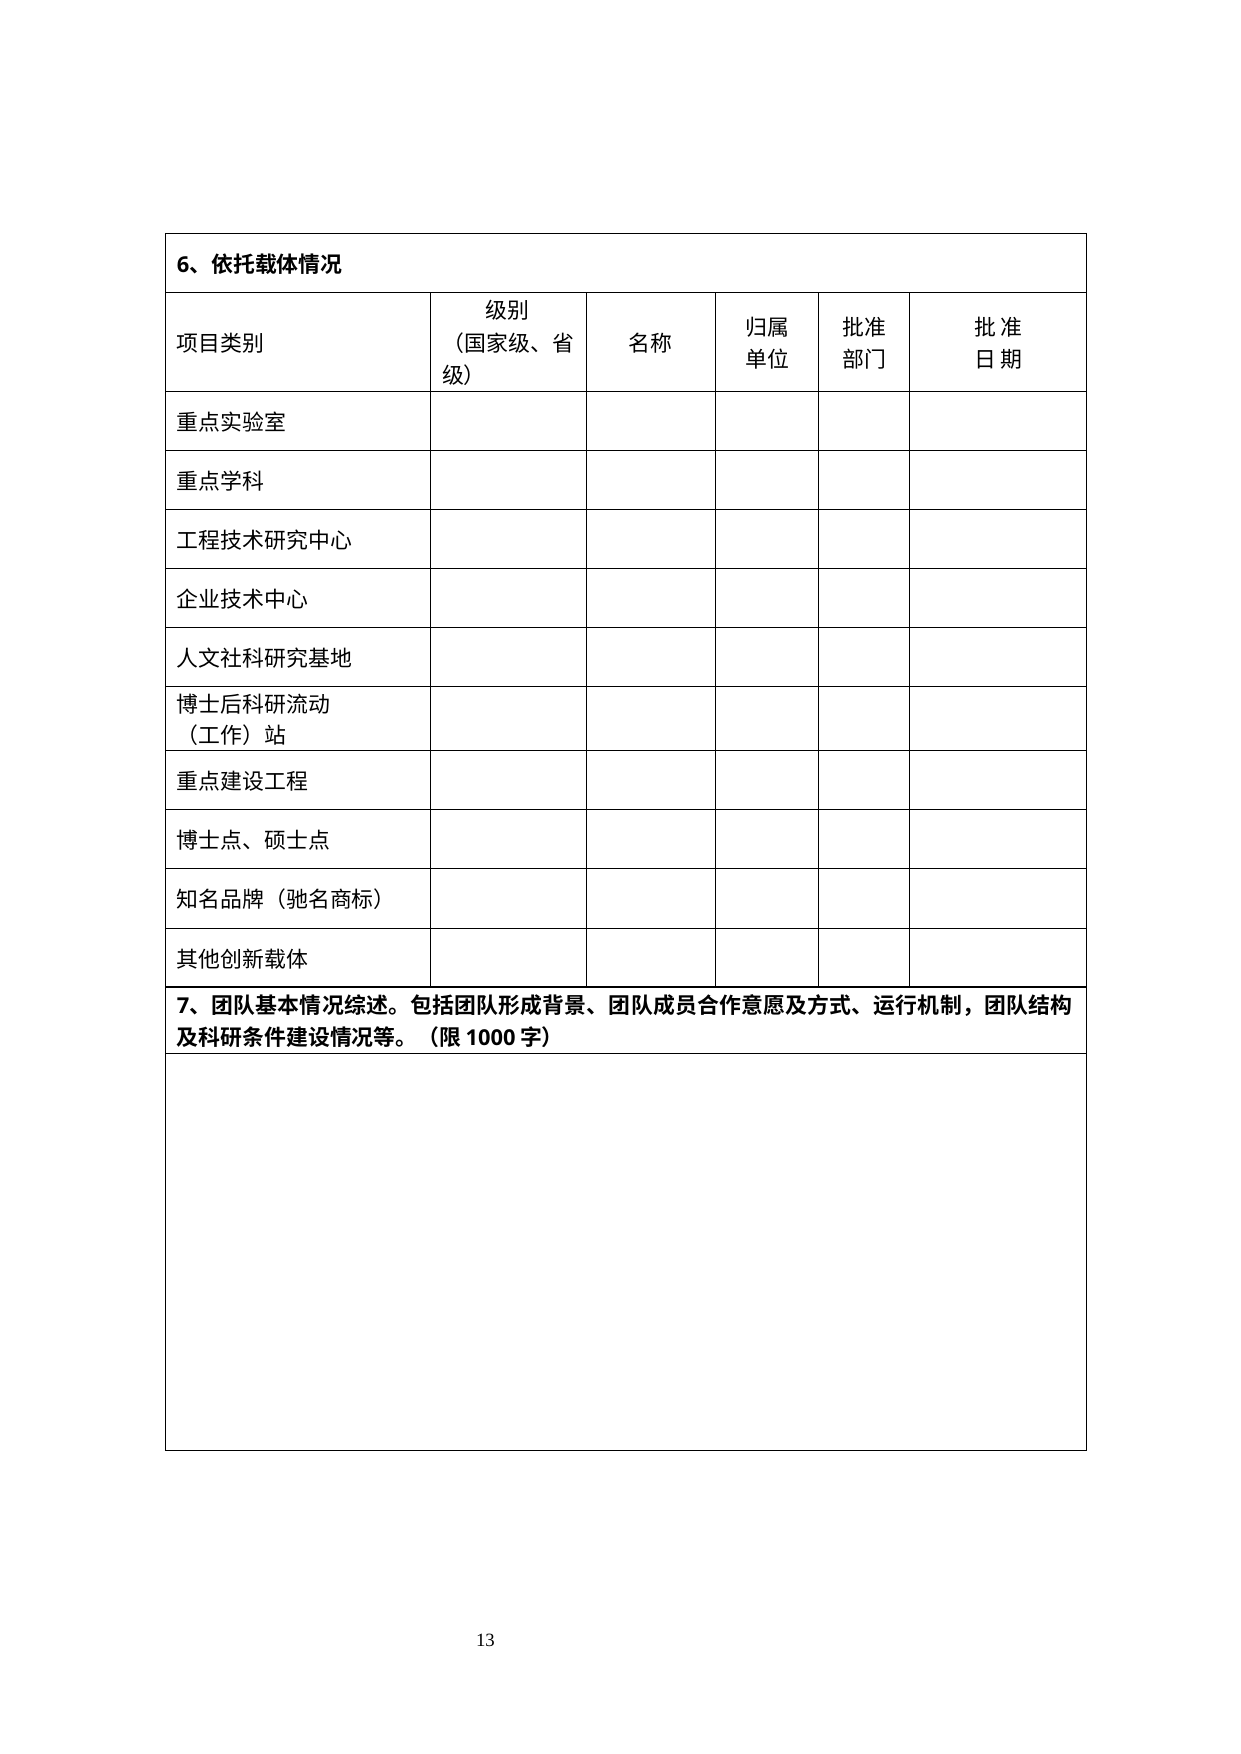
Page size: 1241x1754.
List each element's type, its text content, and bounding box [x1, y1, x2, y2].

table_cell [716, 451, 818, 509]
table_cell [716, 569, 818, 627]
table_cell 项目类别 [166, 293, 430, 391]
table_cell [431, 687, 586, 750]
table_cell [587, 628, 715, 686]
table_cell [431, 751, 586, 809]
table_cell [166, 1054, 1086, 1450]
table_cell [716, 628, 818, 686]
table_cell [587, 810, 715, 868]
table_cell 批 准 日 期 [910, 293, 1086, 391]
table_cell [819, 810, 909, 868]
table_cell [716, 869, 818, 927]
table_cell [716, 510, 818, 568]
table_cell [431, 810, 586, 868]
table_cell 博士点、硕士点 [166, 810, 430, 868]
table_cell 批准 部门 [819, 293, 909, 391]
table_cell [431, 929, 586, 986]
table_cell [910, 569, 1086, 627]
table_cell [910, 510, 1086, 568]
table_cell [587, 451, 715, 509]
table_cell [819, 869, 909, 927]
table_cell [587, 929, 715, 986]
table_cell [910, 451, 1086, 509]
table_cell [587, 510, 715, 568]
table_cell [819, 451, 909, 509]
table_cell [587, 869, 715, 927]
table_cell [819, 929, 909, 986]
table_cell [587, 687, 715, 750]
table_header 6、依托载体情况 [166, 234, 1086, 292]
table_cell [910, 628, 1086, 686]
table_cell 工程技术研究中心 [166, 510, 430, 568]
table_cell [819, 687, 909, 750]
table_cell [910, 687, 1086, 750]
table_cell [431, 628, 586, 686]
table_cell 重点建设工程 [166, 751, 430, 809]
table_cell [716, 751, 818, 809]
table_cell [910, 810, 1086, 868]
table_cell 重点实验室 [166, 392, 430, 449]
table_cell 人文社科研究基地 [166, 628, 430, 686]
table_cell [716, 929, 818, 986]
table_cell [910, 392, 1086, 449]
table_cell [431, 510, 586, 568]
table_cell [910, 869, 1086, 927]
table_cell [587, 392, 715, 449]
table_cell 7、团队基本情况综述。包括团队形成背景、团队成员合作意愿及方式、运行机制，团队结构及科研条件建设情况等。（限1000字） [166, 988, 1086, 1052]
table_cell 知名品牌（驰名商标） [166, 869, 430, 927]
table_cell 级别 （国家级、省级） [431, 293, 586, 391]
table_cell 企业技术中心 [166, 569, 430, 627]
table_cell [587, 751, 715, 809]
table_cell [819, 510, 909, 568]
table_cell 名称 [587, 293, 715, 391]
table_cell [716, 392, 818, 449]
table_cell [431, 392, 586, 449]
table_cell [819, 628, 909, 686]
table_cell [431, 869, 586, 927]
table_cell [716, 810, 818, 868]
table_cell 博士后科研流动 （工作）站 [166, 687, 430, 750]
table_cell [587, 569, 715, 627]
table_cell [431, 569, 586, 627]
table_cell [910, 929, 1086, 986]
table_cell 其他创新载体 [166, 929, 430, 986]
table_cell 重点学科 [166, 451, 430, 509]
table_cell [431, 451, 586, 509]
table_cell [819, 751, 909, 809]
table_cell [819, 569, 909, 627]
table_cell [819, 392, 909, 449]
table_cell 归属 单位 [716, 293, 818, 391]
table_cell [910, 751, 1086, 809]
table_cell [716, 687, 818, 750]
